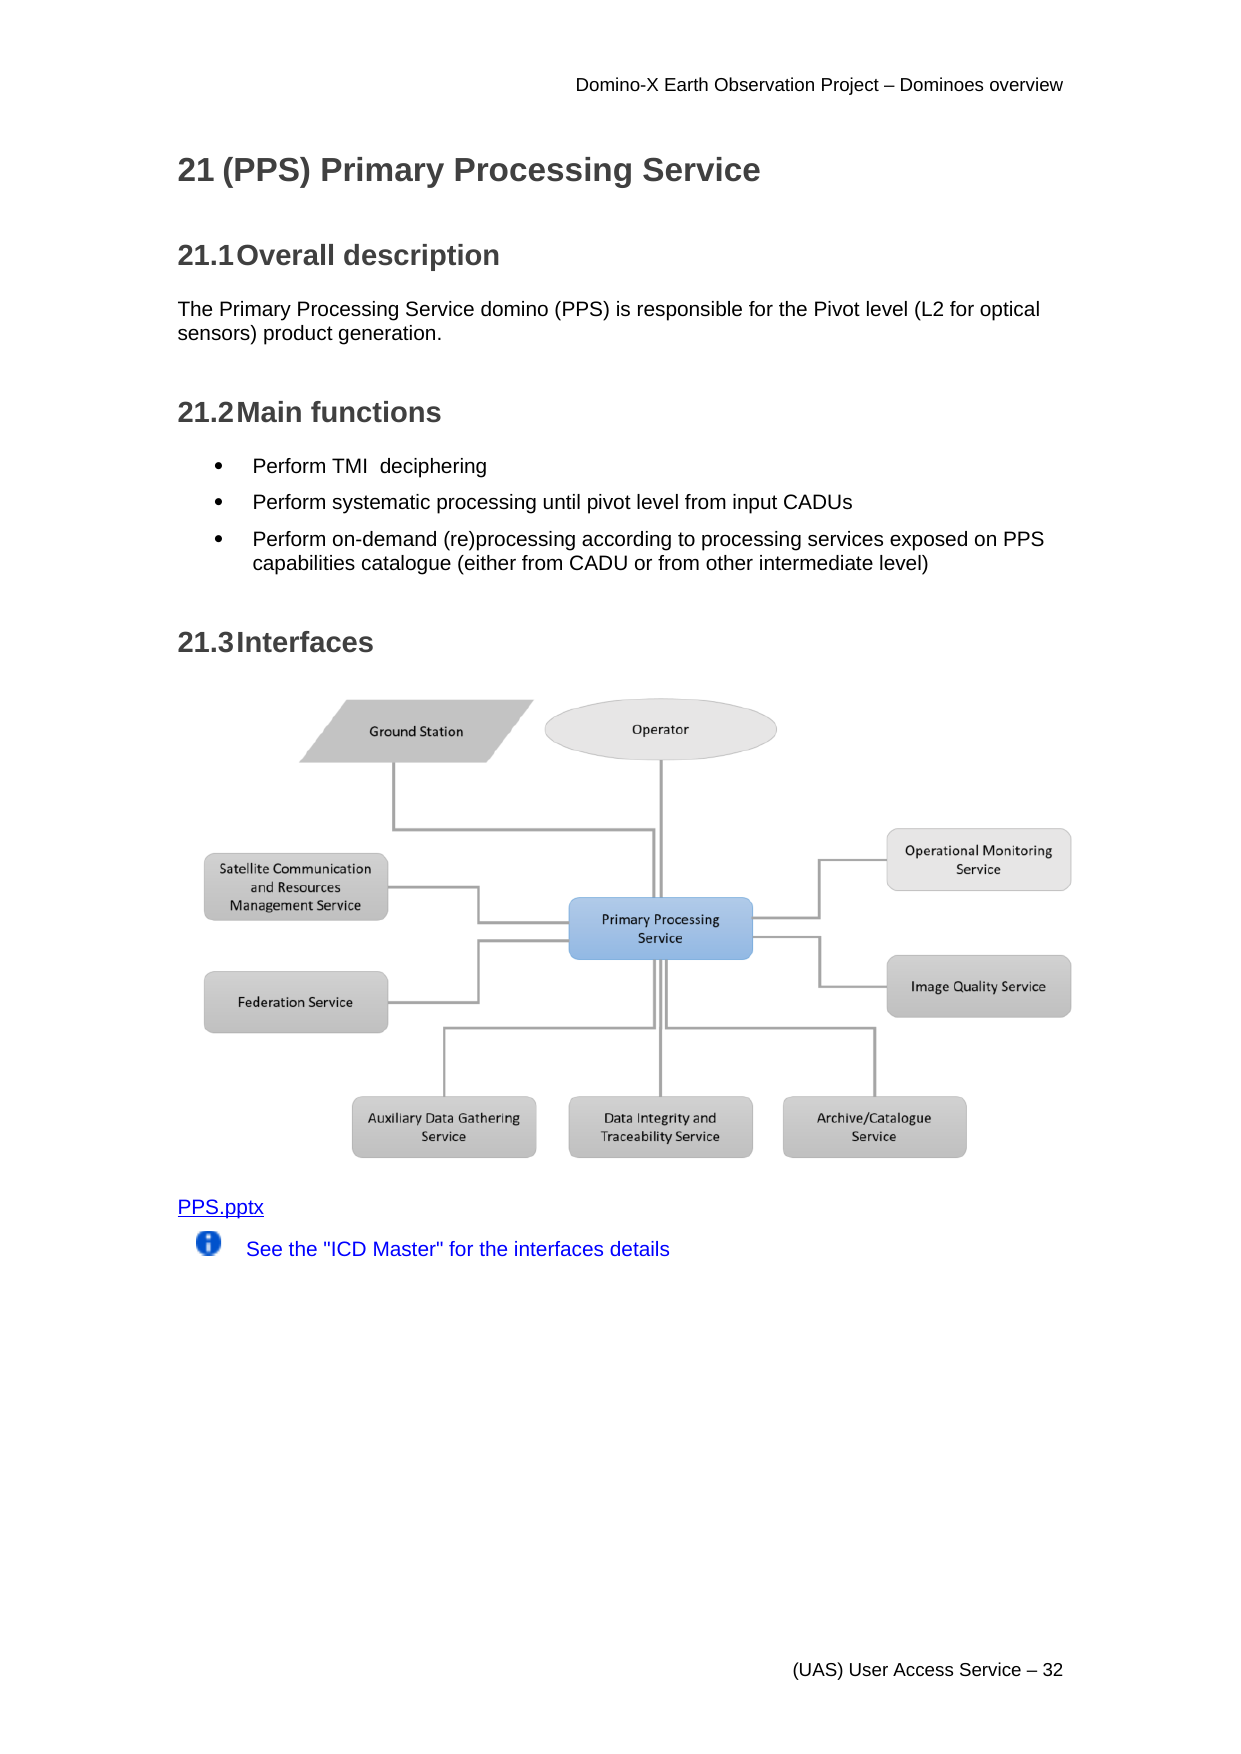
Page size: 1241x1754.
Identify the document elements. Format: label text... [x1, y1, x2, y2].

picture [196, 683, 1082, 1182]
list Perform systematic processing until pivot level from input CADUs [215, 490, 1063, 514]
subtitle Interfaces [177, 624, 1063, 658]
text See the "ICD Master" for the interfaces details [177, 1231, 1063, 1260]
list Perform on-demand (re)processing according to processing services exposed on PPS capabilities catalogue (either from CADU or from other intermediate level) [215, 527, 1063, 574]
subtitle (PPS) Primary Processing Service [177, 150, 1063, 188]
subtitle Overall description [177, 238, 1063, 272]
text PPS.pptx [177, 1194, 1063, 1218]
list Perform TMI deciphering [215, 453, 1063, 477]
picture [196, 1231, 222, 1256]
text The Primary Processing Service domino (PPS) is responsible for the Pivot level (L2 for optical sensors) product generation. [177, 297, 1063, 345]
subtitle Main functions [177, 395, 1063, 428]
